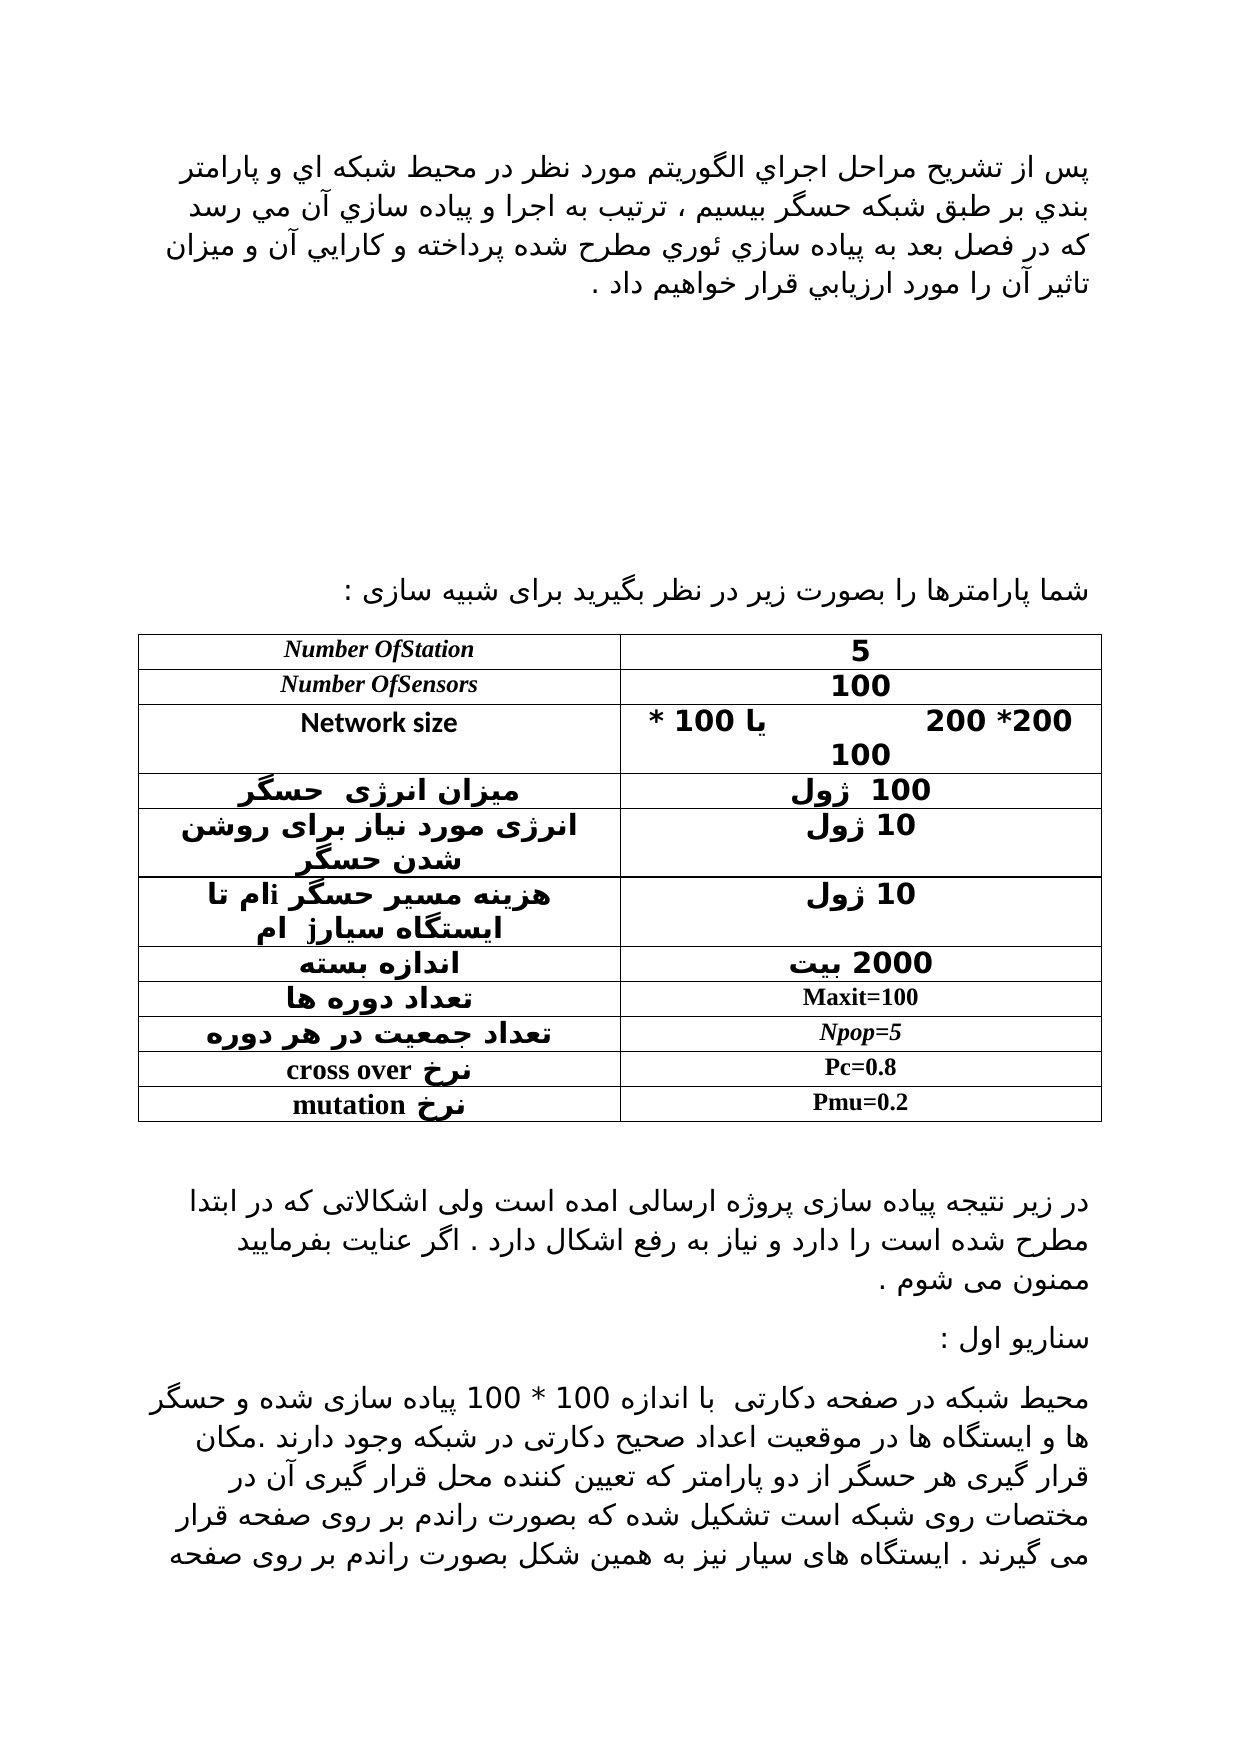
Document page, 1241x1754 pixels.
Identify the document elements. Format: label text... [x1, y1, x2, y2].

table_cell Npop=5 [621, 1017, 1101, 1051]
table_cell تعداد جمعیت در هر دوره [139, 1017, 620, 1051]
table_cell Maxit=100 [621, 982, 1101, 1016]
text پس از تشريح مراحل اجراي الگوريتم مورد نظر در محيط شبكه اي و پارامتر بندي بر طبق شبكه حسگر بيسيم ، ترتيب به اجرا و پياده سازي آن مي رسد كه در فصل بعد به پياده سازي ئوري مطرح شده پرداخته و كارايي آن و ميزان تاثير آن را مورد ارزيابي قرار خواهيم داد . [150, 150, 1090, 301]
table_cell میزان انرژی حسگر [139, 774, 620, 807]
table_header 5 [621, 635, 1101, 668]
table_header Number OfStation [139, 635, 620, 668]
table_cell Number OfSensors [139, 670, 620, 703]
text سناریو اول : [150, 1322, 1090, 1356]
text شما پارامترها را بصورت زیر در نظر بگیرید برای شبیه سازی : [150, 574, 1090, 608]
table_cell انرژی مورد نیاز برای روشن شدن حسگر [139, 809, 620, 876]
table_cell نرخ cross over [139, 1052, 620, 1086]
text در زیر نتیجه پیاده سازی پروژه ارسالی امده است ولی اشکالاتی که در ابتدا مطرح شده است را دارد و نیاز به رفع اشکال دارد . اگر عنایت بفرمایید ممنون می شوم . [150, 1184, 1090, 1296]
table_cell 10 ژول [621, 809, 1101, 876]
table_cell هزينه مسير حسگر iام تا ايستگاه سيارj ام [139, 878, 620, 946]
table_cell نرخ mutation [139, 1087, 620, 1121]
table_cell Pc=0.8 [621, 1052, 1101, 1086]
table_cell اندازه بسته [139, 947, 620, 981]
table_cell Network size [139, 705, 620, 772]
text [150, 1382, 1090, 1571]
table_cell 2000 بیت [621, 947, 1101, 981]
table_cell تعداد دوره ها [139, 982, 620, 1016]
table_cell 100 ژول [621, 774, 1101, 807]
table_cell Pmu=0.2 [621, 1087, 1101, 1121]
table_cell 100 [621, 670, 1101, 703]
table_cell 200* 200 یا 100 * 100 [621, 705, 1101, 772]
table_cell 10 ژول [621, 878, 1101, 946]
